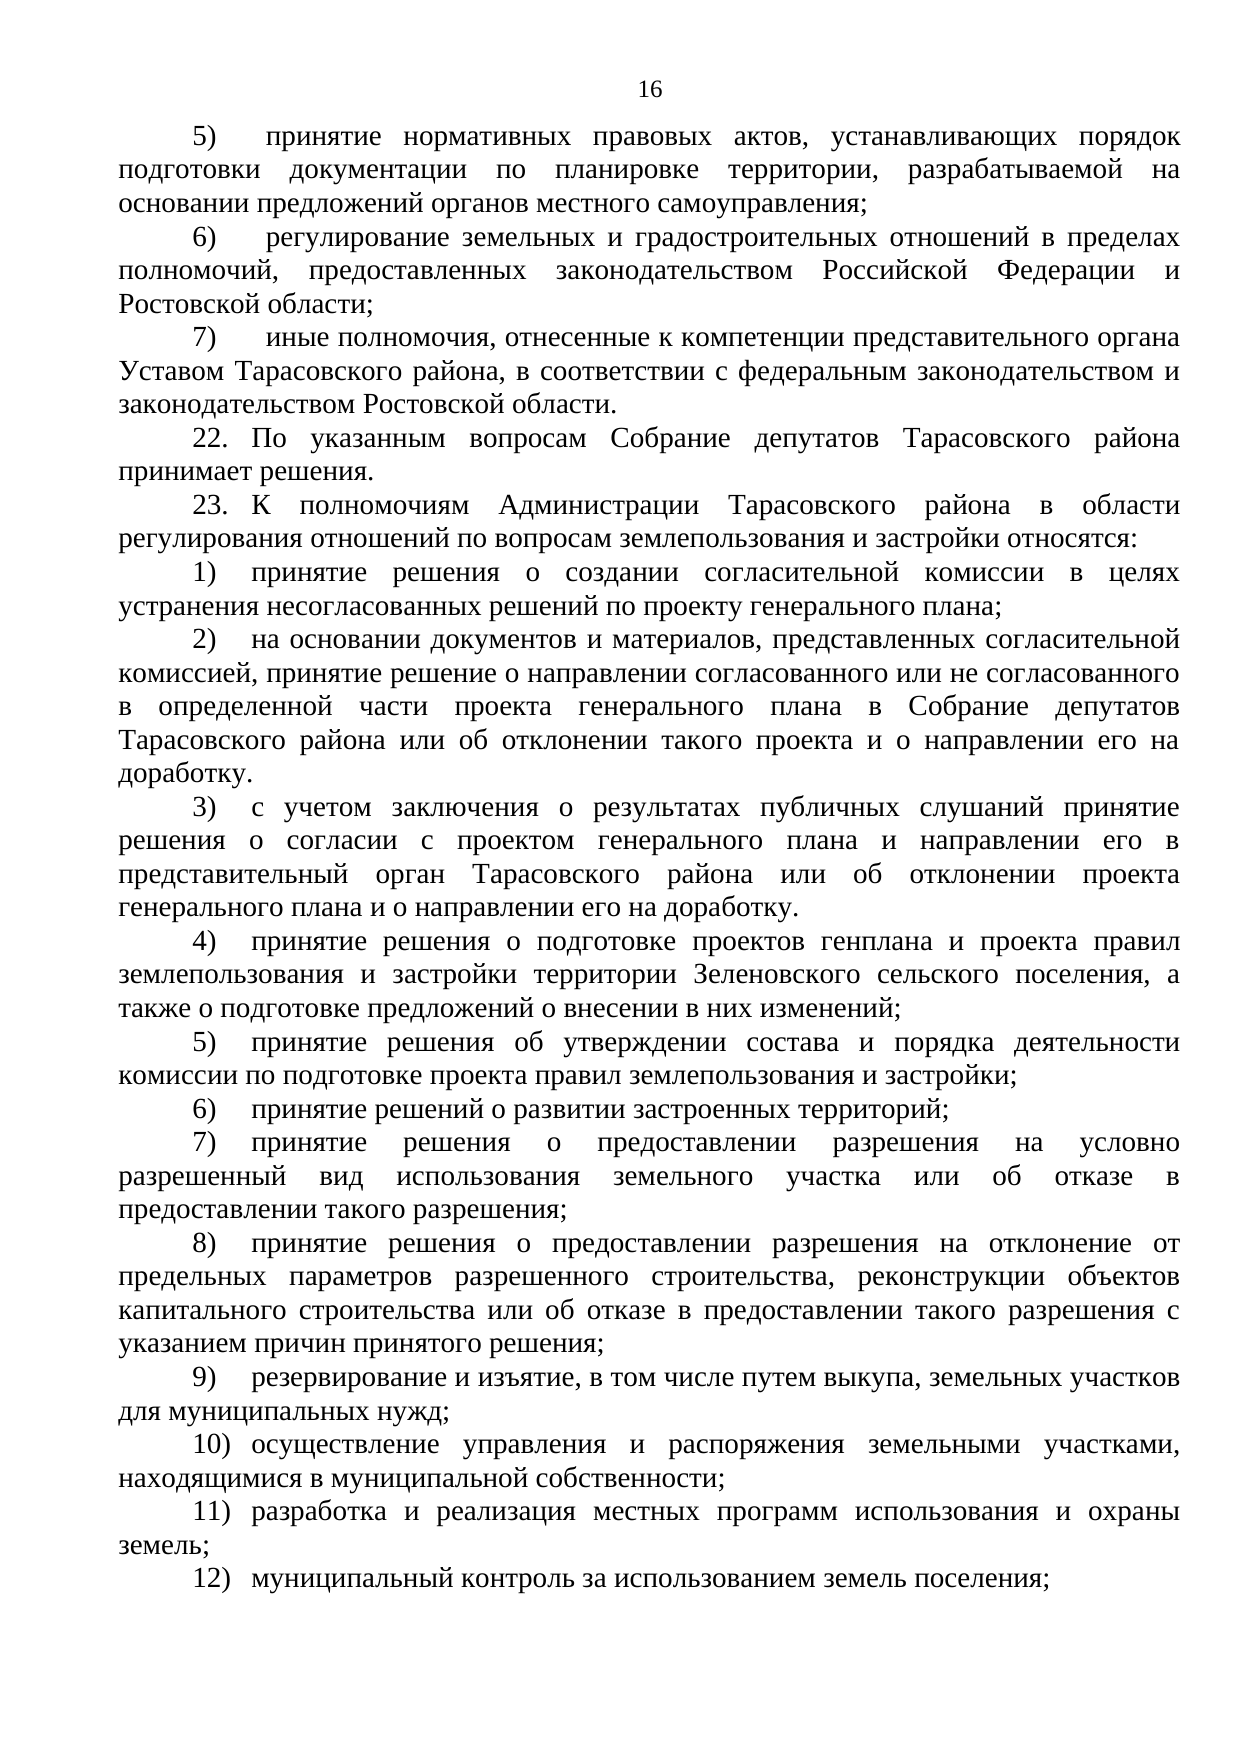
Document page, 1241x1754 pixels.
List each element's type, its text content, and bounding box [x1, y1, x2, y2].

list резервирование и изъятие, в том числе путем выкупа, земельных участков для муниципальных нужд; [118, 1359, 1181, 1426]
list регулирование земельных и градостроительных отношений в пределах полномочий, предоставленных законодательством Российской Федерации и Ростовской области; [118, 219, 1181, 319]
list принятие решений о развитии застроенных территорий; [118, 1091, 1181, 1124]
list с учетом заключения о результатах публичных слушаний принятие решения о согласии с проектом генерального плана и направлении его в представительный орган Тарасовского района или об отклонении проекта генерального плана и о направлении его на доработку. [118, 789, 1181, 923]
list принятие решения об утверждении состава и порядка деятельности комиссии по подготовке проекта правил землепользования и застройки; [118, 1024, 1181, 1091]
list принятие решения о предоставлении разрешения на отклонение от предельных параметров разрешенного строительства, реконструкции объектов капитального строительства или об отказе в предоставлении такого разрешения с указанием причин принятого решения; [118, 1225, 1181, 1359]
list на основании документов и материалов, представленных согласительной комиссией, принятие решение о направлении согласованного или не согласованного в определенной части проекта генерального плана в Собрание депутатов Тарасовского района или об отклонении такого проекта и о направлении его на доработку. [118, 621, 1181, 789]
list По указанным вопросам Собрание депутатов Тарасовского района принимает решения. [118, 420, 1181, 487]
list муниципальный контроль за использованием земель поселения; [118, 1560, 1181, 1594]
list разработка и реализация местных программ использования и охраны земель; [118, 1493, 1181, 1560]
list иные полномочия, отнесенные к компетенции представительного органа Уставом Тарасовского района, в соответствии с федеральным законодательством и законодательством Ростовской области. [118, 319, 1181, 420]
list принятие решения о предоставлении разрешения на условно разрешенный вид использования земельного участка или об отказе в предоставлении такого разрешения; [118, 1124, 1181, 1225]
list К полномочиям Администрации Тарасовского района в области регулирования отношений по вопросам землепользования и застройки относятся: [118, 487, 1181, 554]
list принятие решения о создании согласительной комиссии в целях устранения несогласованных решений по проекту генерального плана; [118, 554, 1181, 621]
list принятие нормативных правовых актов, устанавливающих порядок подготовки документации по планировке территории, разрабатываемой на основании предложений органов местного самоуправления; [118, 118, 1181, 219]
list осуществление управления и распоряжения земельными участками, находящимися в муниципальной собственности; [118, 1426, 1181, 1493]
list принятие решения о подготовке проектов генплана и проекта правил землепользования и застройки территории Зеленовского сельского поселения, а также о подготовке предложений о внесении в них изменений; [118, 923, 1181, 1024]
